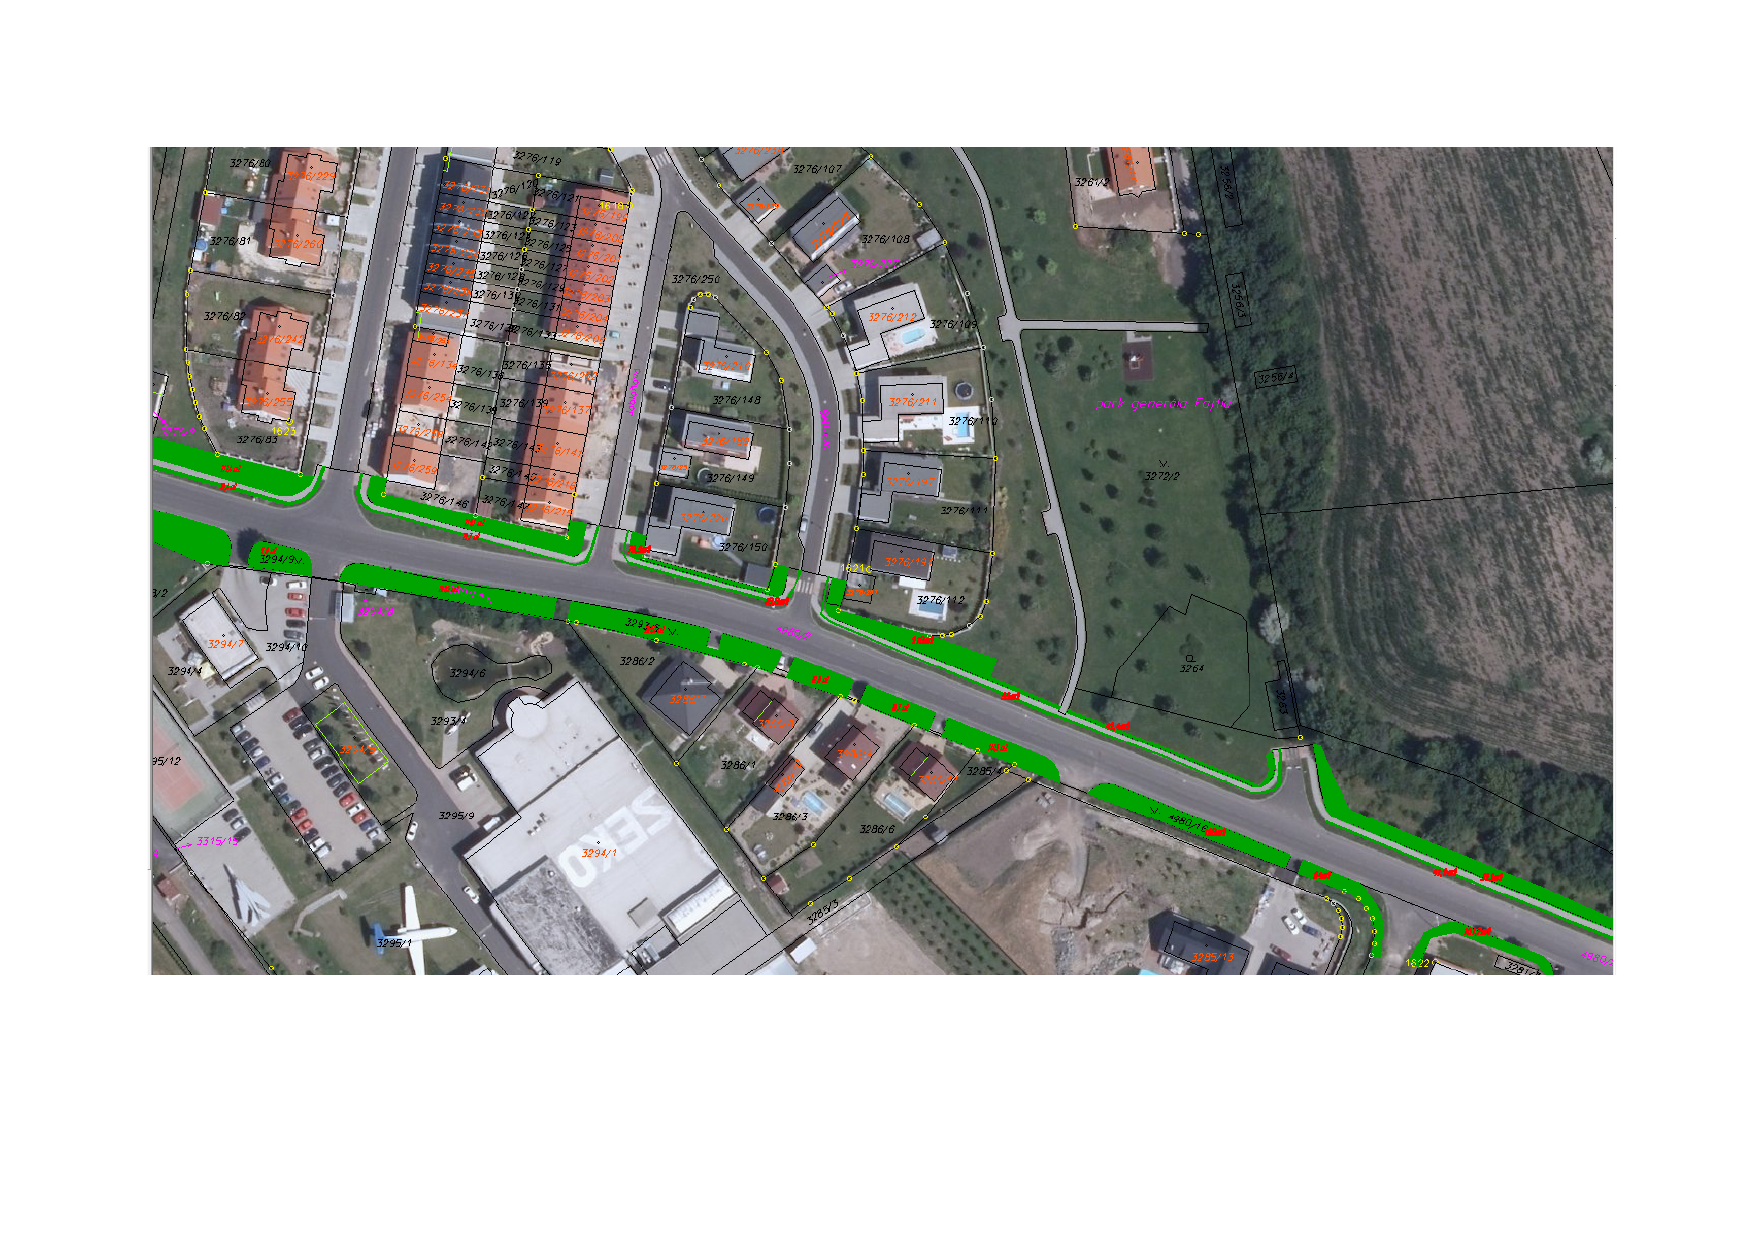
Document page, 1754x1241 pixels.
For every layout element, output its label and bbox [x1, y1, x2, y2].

picture [147, 147, 1617, 975]
